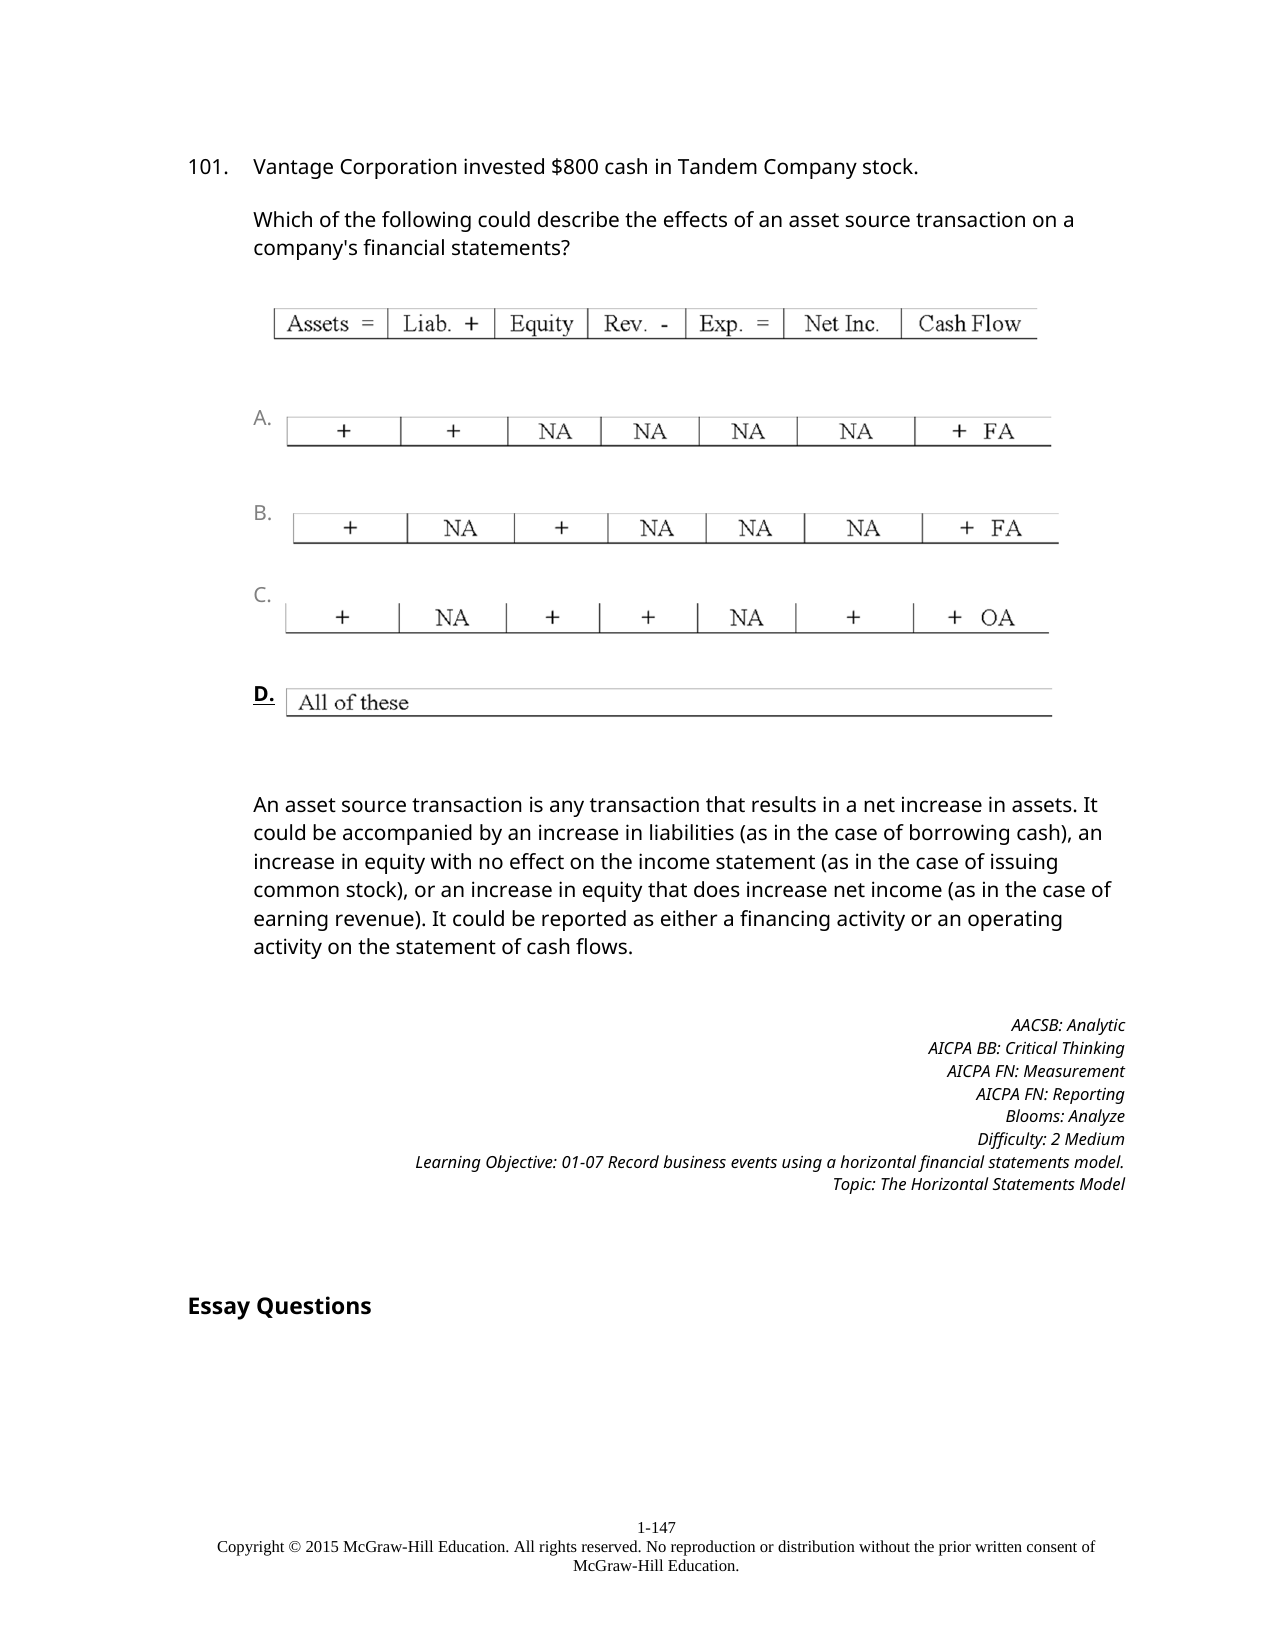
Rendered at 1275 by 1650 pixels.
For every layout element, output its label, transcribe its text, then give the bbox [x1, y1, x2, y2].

picture [285, 679, 1057, 735]
table_header Vantage Corporation invested $800 cash in Tandem Company stock. Which of the following could describe the effects of an asset source transaction on a company's financial statements? An asset source transaction is any transaction that results in a net increase in assets. It could be accompanied by an increase in liabilities (as in the case of borrowing cash), an increase in equity with no effect on the income statement (as in the case of issuing common stock), or an increase in equity that does increase net income (as in the case of earning revenue). It could be reported as either a financing activity or an operating activity on the statement of cash flows. [253, 153, 1125, 988]
picture [285, 497, 1079, 550]
picture [285, 580, 1059, 649]
text Essay Questions [187, 1269, 1125, 1353]
picture [258, 285, 1045, 341]
picture [285, 403, 1057, 468]
table_header AACSB: Analytic AICPA BB: Critical Thinking AICPA FN: Measurement AICPA FN: Reporting Blooms: Analyze Difficulty: 2 Medium Learning Objective: 01-07 Record business events using a horizontal financial statements model. Topic: The Horizontal Statements Model [188, 1014, 1125, 1218]
table_header 101. [188, 153, 253, 988]
